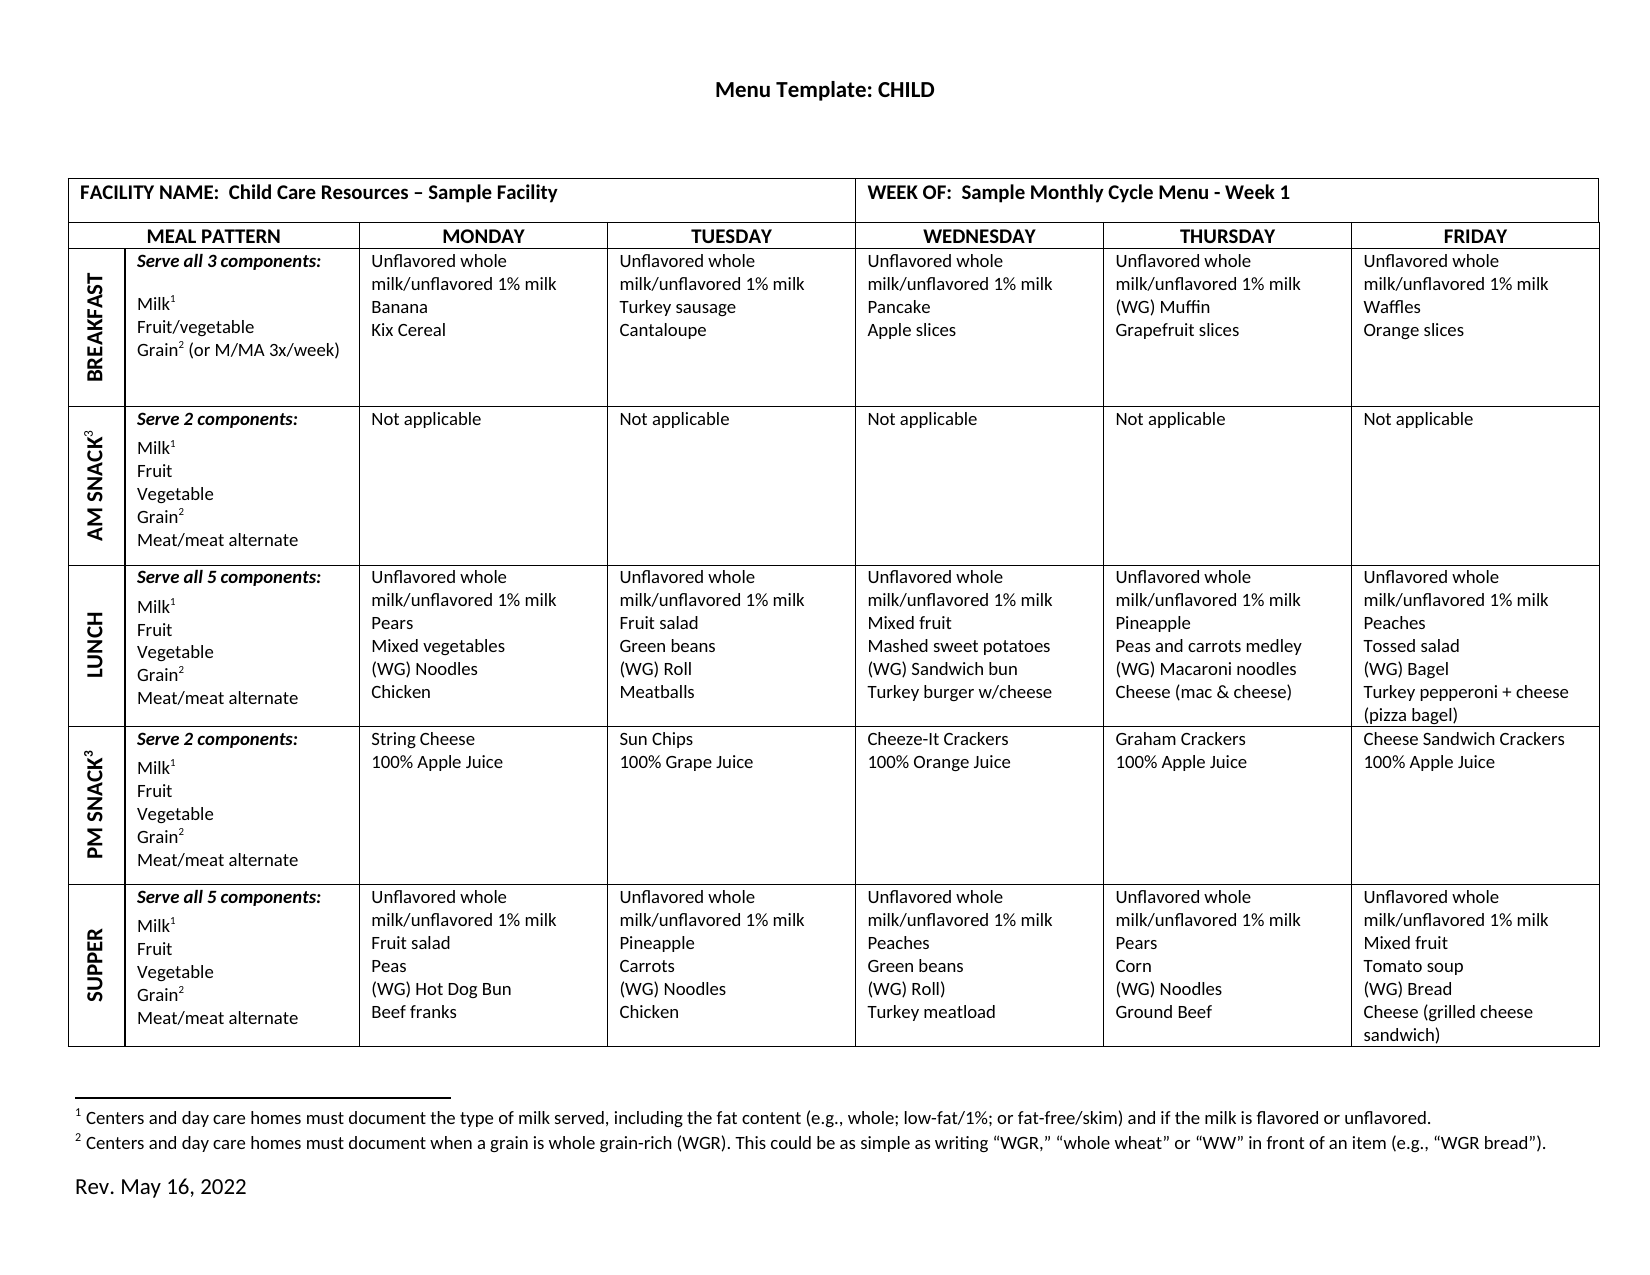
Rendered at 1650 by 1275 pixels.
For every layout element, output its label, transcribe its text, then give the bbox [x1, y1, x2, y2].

table_cell Unflavored whole milk/unflavored 1% milk Mixed fruit Tomato soup (WG) Bread Cheese (grilled cheese sandwich) [1352, 885, 1599, 1046]
table_cell Unflavored whole milk/unflavored 1% milk Pears Corn (WG) Noodles Ground Beef [1104, 885, 1351, 1046]
table_cell Unflavored whole milk/unflavored 1% milk Banana Kix Cereal [360, 249, 607, 406]
table_cell THURSDAY [1104, 223, 1351, 248]
table_cell Unflavored whole milk/unflavored 1% milk Waffles Orange slices [1352, 249, 1599, 406]
table_cell Unflavored whole milk/unflavored 1% milk Turkey sausage Cantaloupe [608, 249, 855, 406]
table_header WEEK OF: Sample Monthly Cycle Menu - Week 1 [856, 179, 1598, 222]
table_cell Unflavored whole milk/unflavored 1% milk Peaches Green beans (WG) Roll) Turkey meatload [856, 885, 1103, 1046]
table_cell LUNCH [69, 566, 124, 726]
table_cell Not applicable [856, 407, 1103, 564]
table_cell Unflavored whole milk/unflavored 1% milk Pineapple Carrots (WG) Noodles Chicken [608, 885, 855, 1046]
table_cell Unflavored whole milk/unflavored 1% milk Mixed fruit Mashed sweet potatoes (WG) Sandwich bun Turkey burger w/cheese [856, 566, 1103, 726]
table_cell Not applicable [1352, 407, 1599, 564]
table_cell Serve all 5 components: Milk1 Fruit Vegetable Grain2 Meat/meat alternate [126, 885, 359, 1046]
table_cell BREAKFAST [69, 249, 124, 406]
table_cell Not applicable [1104, 407, 1351, 564]
table_cell WEDNESDAY [856, 223, 1103, 248]
table_cell TUESDAY [608, 223, 855, 248]
table_cell Not applicable [608, 407, 855, 564]
table_cell Unflavored whole milk/unflavored 1% milk Pears Mixed vegetables (WG) Noodles Chicken [360, 566, 607, 726]
table_cell String Cheese 100% Apple Juice [360, 727, 607, 884]
table_cell MONDAY [360, 223, 607, 248]
table_cell MEAL PATTERN [69, 223, 359, 248]
table_cell PM SNACK3 [69, 727, 124, 884]
table_cell FRIDAY [1352, 223, 1599, 248]
table_cell Unflavored whole milk/unflavored 1% milk Fruit salad Peas (WG) Hot Dog Bun Beef franks [360, 885, 607, 1046]
table_cell Serve 2 components: Milk1 Fruit Vegetable Grain2 Meat/meat alternate [126, 727, 359, 884]
table_header FACILITY NAME: Child Care Resources – Sample Facility [69, 179, 855, 222]
table_cell Serve all 3 components: Milk Fruit/vegetable Grain (or M/MA 3x/week) [126, 249, 359, 406]
table_cell Not applicable [360, 407, 607, 564]
table_cell Serve 2 components: Milk1 Fruit Vegetable Grain2 Meat/meat alternate [126, 407, 359, 564]
table_cell AM SNACK [69, 407, 124, 564]
table_cell Unflavored whole milk/unflavored 1% milk Fruit salad Green beans (WG) Roll Meatballs [608, 566, 855, 726]
table_cell Serve all 5 components: Milk1 Fruit Vegetable Grain2 Meat/meat alternate [126, 566, 359, 726]
table_cell Unflavored whole milk/unflavored 1% milk Pineapple Peas and carrots medley (WG) Macaroni noodles Cheese (mac & cheese) [1104, 566, 1351, 726]
table_cell Unflavored whole milk/unflavored 1% milk Pancake Apple slices [856, 249, 1103, 406]
table_cell Cheeze-It Crackers 100% Orange Juice [856, 727, 1103, 884]
table_cell Cheese Sandwich Crackers 100% Apple Juice [1352, 727, 1599, 884]
table_cell Unflavored whole milk/unflavored 1% milk (WG) Muffin Grapefruit slices [1104, 249, 1351, 406]
table_cell SUPPER [69, 885, 124, 1046]
table_cell Graham Crackers 100% Apple Juice [1104, 727, 1351, 884]
table_cell Unflavored whole milk/unflavored 1% milk Peaches Tossed salad (WG) Bagel Turkey pepperoni + cheese (pizza bagel) [1352, 566, 1599, 726]
table_cell Sun Chips 100% Grape Juice [608, 727, 855, 884]
